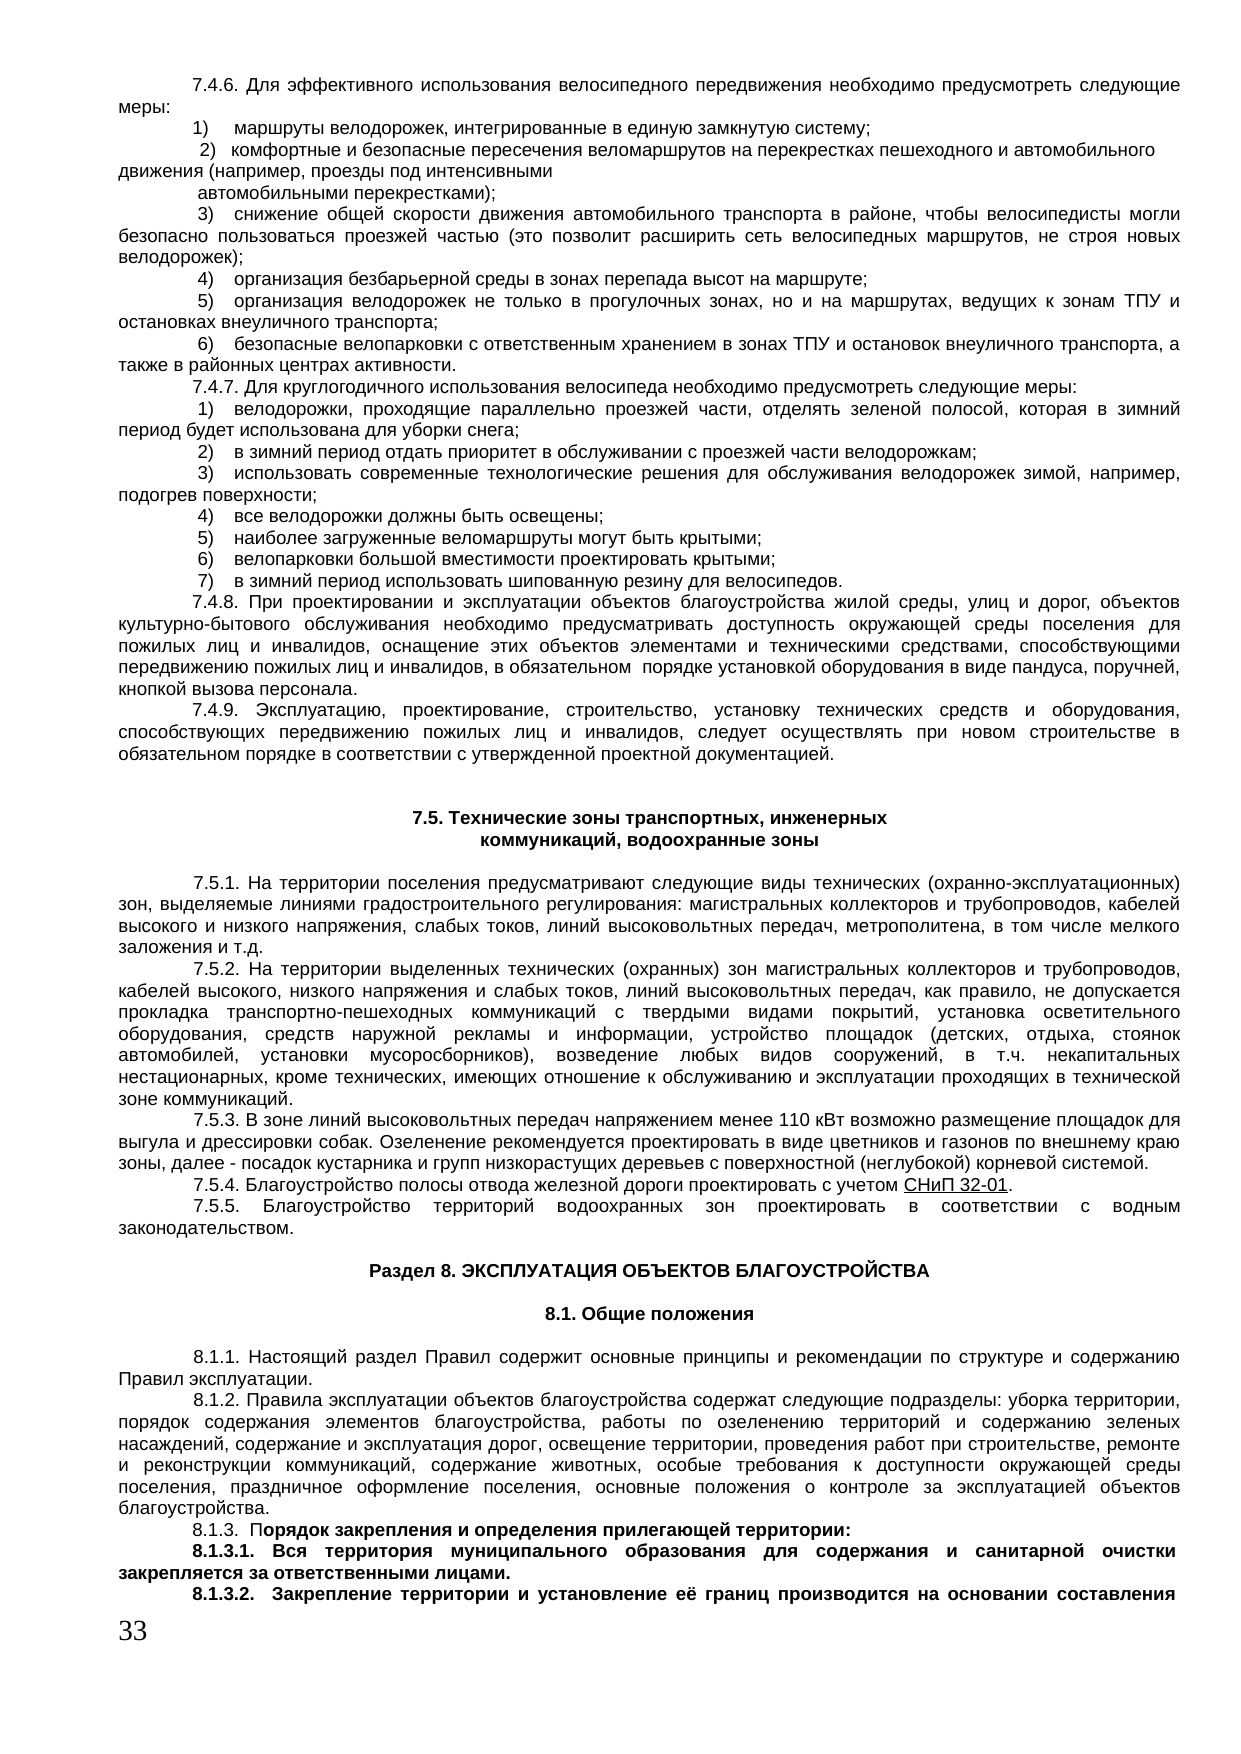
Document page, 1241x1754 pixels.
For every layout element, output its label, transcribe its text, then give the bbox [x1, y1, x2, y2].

list комфортные и безопасные пересечения веломаршрутов на перекрестках пешеходного и автомобильного движения (например, проезды под интенсивными [118, 138, 1181, 182]
text 8.1. Общие положения [118, 1303, 1181, 1324]
text 7.5.5. Благоустройство территорий водоохранных зон проектировать в соответствии с водным законодательством. [118, 1195, 1181, 1238]
text 7.5. Технические зоны транспортных, инженерных [118, 807, 1181, 828]
list велопарковки большой вместимости проектировать крытыми; [118, 548, 1181, 570]
text 7.4.7. Для круглогодичного использования велосипеда необходимо предусмотреть следующие меры: [118, 376, 1181, 397]
text 8.1.1. Настоящий раздел Правил содержит основные принципы и рекомендации по структуре и содержанию Правил эксплуатации. [118, 1346, 1181, 1389]
list в зимний период использовать шипованную резину для велосипедов. [118, 570, 1181, 591]
text 7.4.6. Для эффективного использования велосипедного передвижения необходимо предусмотреть следующие меры: [118, 74, 1181, 117]
text 7.5.1. На территории поселения предусматривают следующие виды технических (охранно-эксплуатационных) зон, выделяемые линиями градостроительного регулирования: магистральных коллекторов и трубопроводов, кабелей высокого и низкого напряжения, слабых токов, линий высоковольтных передач, метрополитена, в том числе мелкого заложения и т.д. [118, 872, 1181, 958]
text 8.1.3.1. Вся территория муниципального образования для содержания и санитарной очистки закрепляется за ответственными лицами. [118, 1540, 1177, 1583]
text 8.1.2. Правила эксплуатации объектов благоустройства содержат следующие подразделы: уборка территории, порядок содержания элементов благоустройства, работы по озеленению территорий и содержанию зеленых насаждений, содержание и эксплуатация дорог, освещение территории, проведения работ при строительстве, ремонте и реконструкции коммуникаций, содержание животных, особые требования к доступности окружающей среды поселения, праздничное оформление поселения, основные положения о контроле за эксплуатацией объектов благоустройства. [118, 1389, 1181, 1518]
list маршруты велодорожек, интегрированные в единую замкнутую систему; [192, 117, 1181, 138]
list в зимний период отдать приоритет в обслуживании с проезжей части велодорожкам; [118, 440, 1181, 462]
list организация безбарьерной среды в зонах перепада высот на маршруте; [118, 268, 1181, 289]
text 7.4.8. При проектировании и эксплуатации объектов благоустройства жилой среды, улиц и дорог, объектов культурно-бытового обслуживания необходимо предусматривать доступность окружающей среды поселения для пожилых лиц и инвалидов, оснащение этих объектов элементами и техническими средствами, способствующими передвижению пожилых лиц и инвалидов, в обязательном порядке установкой оборудования в виде пандуса, поручней, кнопкой вызова персонала. [118, 591, 1181, 699]
text 7.4.9. Эксплуатацию, проектирование, строительство, установку технических средств и оборудования, способствующих передвижению пожилых лиц и инвалидов, следует осуществлять при новом строительстве в обязательном порядке в соответствии с утвержденной проектной документацией. [118, 699, 1181, 764]
list организация велодорожек не только в прогулочных зонах, но и на маршрутах, ведущих к зонам ТПУ и остановках внеуличного транспорта; [118, 289, 1181, 333]
list снижение общей скорости движения автомобильного транспорта в районе, чтобы велосипедисты могли безопасно пользоваться проезжей частью (это позволит расширить сеть велосипедных маршрутов, не строя новых велодорожек); [118, 203, 1181, 268]
text 7.5.2. На территории выделенных технических (охранных) зон магистральных коллекторов и трубопроводов, кабелей высокого, низкого напряжения и слабых токов, линий высоковольтных передач, как правило, не допускается прокладка транспортно-пешеходных коммуникаций с твердыми видами покрытий, установка осветительного оборудования, средств наружной рекламы и информации, устройство площадок (детских, отдыха, стоянок автомобилей, установки мусоросборников), возведение любых видов сооружений, в т.ч. некапитальных нестационарных, кроме технических, имеющих отношение к обслуживанию и эксплуатации проходящих в технической зоне коммуникаций. [118, 958, 1181, 1109]
list велодорожки, проходящие параллельно проезжей части, отделять зеленой полосой, которая в зимний период будет использована для уборки снега; [118, 397, 1181, 440]
text Раздел 8. ЭКСПЛУАТАЦИЯ ОБЪЕКТОВ БЛАГОУСТРОЙСТВА [118, 1260, 1181, 1281]
list наиболее загруженные веломаршруты могут быть крытыми; [118, 527, 1181, 548]
list все велодорожки должны быть освещены; [118, 505, 1181, 527]
text 8.1.3. Порядок закрепления и определения прилегающей территории: [118, 1518, 1181, 1540]
text автомобильными перекрестками); [118, 182, 1181, 203]
text коммуникаций, водоохранные зоны [118, 828, 1181, 850]
list безопасные велопарковки с ответственным хранением в зонах ТПУ и остановок внеуличного транспорта, а также в районных центрах активности. [118, 333, 1181, 376]
list использовать современные технологические решения для обслуживания велодорожек зимой, например, подогрев поверхности; [118, 462, 1181, 505]
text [118, 1583, 1177, 1605]
text 7.5.4. Благоустройство полосы отвода железной дороги проектировать с учетом СНиП 32-01. [118, 1173, 1181, 1195]
text 7.5.3. В зоне линий высоковольтных передач напряжением менее 110 кВт возможно размещение площадок для выгула и дрессировки собак. Озеленение рекомендуется проектировать в виде цветников и газонов по внешнему краю зоны, далее - посадок кустарника и групп низкорастущих деревьев с поверхностной (неглубокой) корневой системой. [118, 1109, 1181, 1173]
